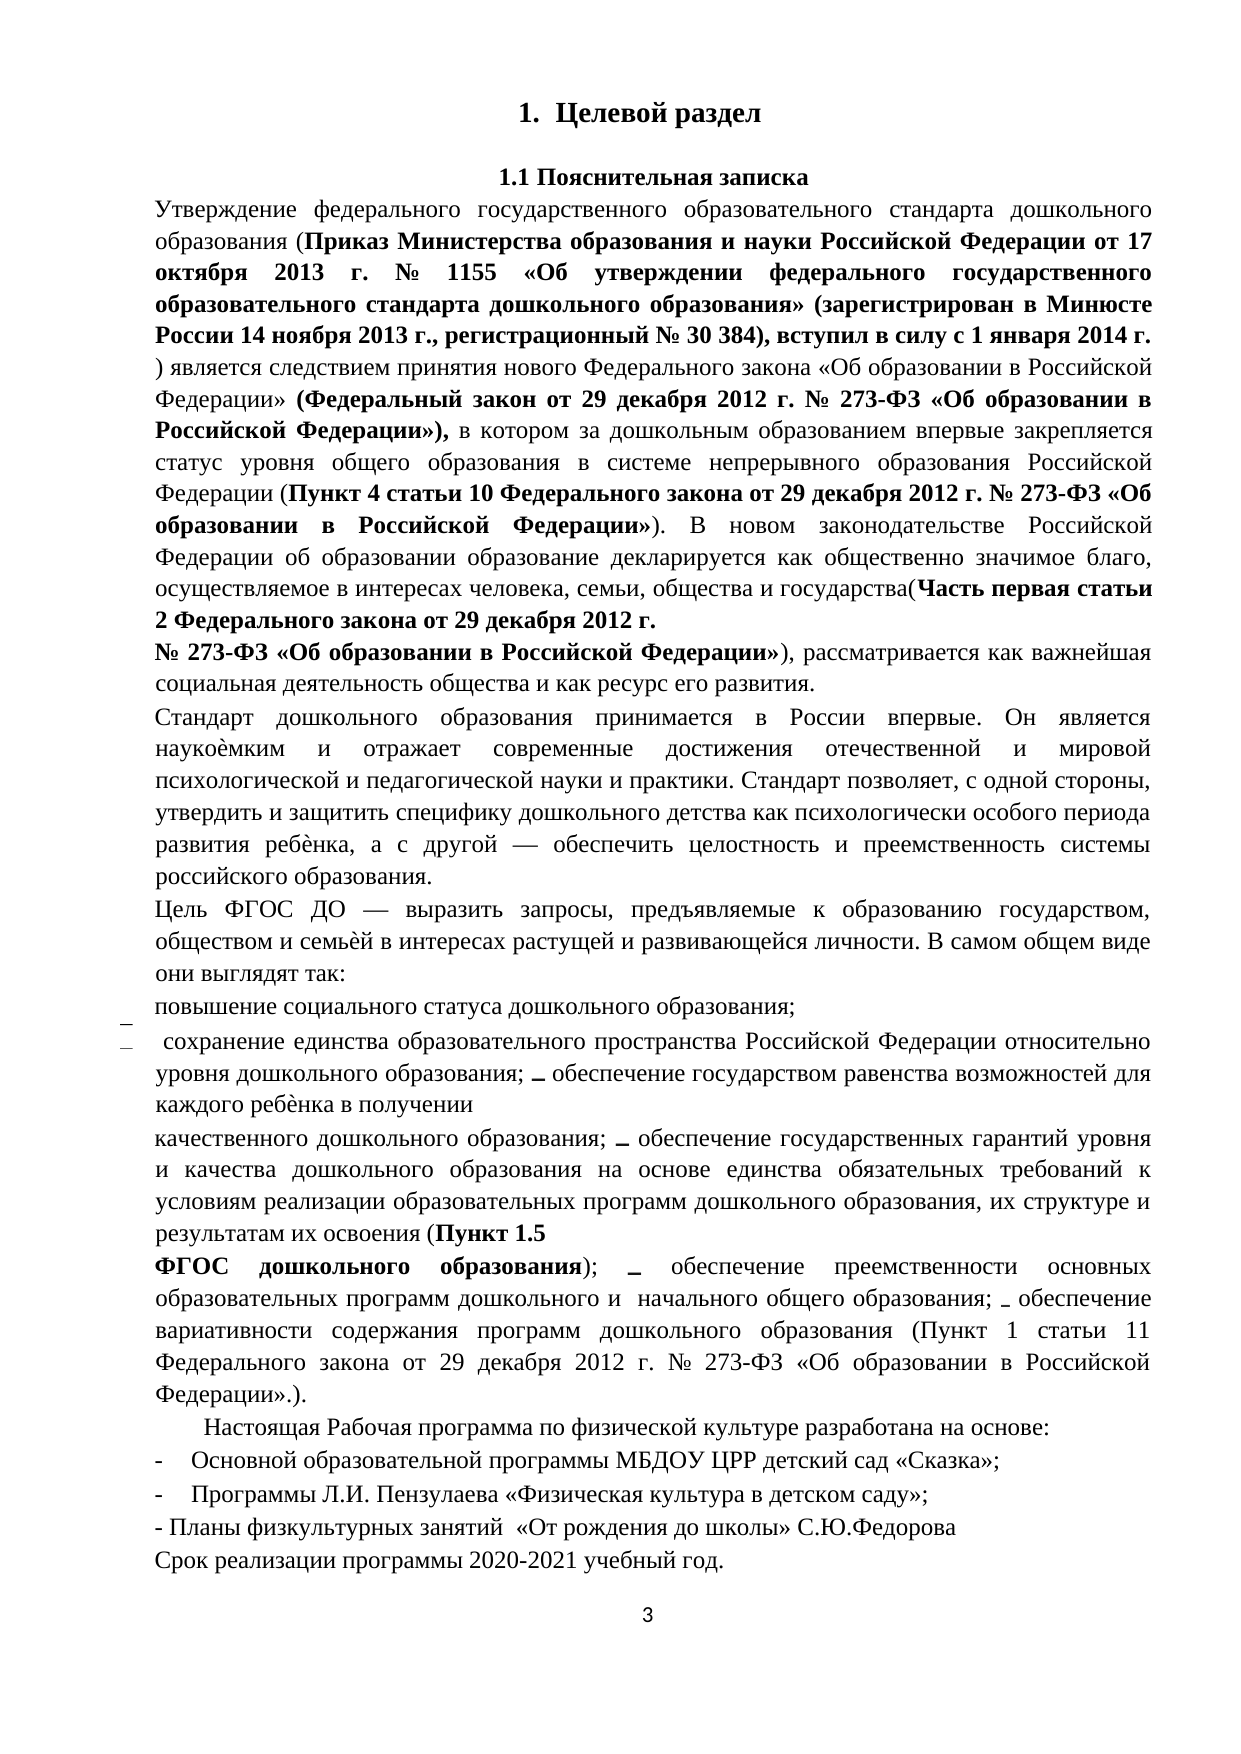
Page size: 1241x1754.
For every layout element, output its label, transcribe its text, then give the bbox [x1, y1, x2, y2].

subtitle Целевой раздел [126, 95, 1153, 129]
text - Планы физкультурных занятий «От рождения до школы» С.Ю.Федорова [154, 1512, 1152, 1541]
text качественного дошкольного образования; обеспечение государственных гарантий уровня и качества дошкольного образования на основе единства обязательных требований к условиям реализации образовательных программ дошкольного образования, их структуре и результатам их освоения (Пункт 1.5 [154, 1123, 1152, 1247]
list Программы Л.И. Пензулаева «Физическая культура в детском саду»; [154, 1479, 1152, 1507]
list Основной образовательной программы МБДОУ ЦРР детский сад «Сказка»; [154, 1446, 1152, 1474]
text Срок реализации программы 2020-2021 учебный год. [154, 1545, 1152, 1574]
text ФГОС дошкольного образования); обеспечение преемственности основных образовательных программ дошкольного и начального общего образования; обеспечение вариативности содержания программ дошкольного образования (Пункт 1 статьи 11 Федерального закона от 29 декабря 2012 г. № 273-ФЗ «Об образовании в Российской Федерации».). [154, 1251, 1152, 1408]
text 1.1 Пояснительная записка [154, 162, 1153, 191]
text № 273-ФЗ «Об образовании в Российской Федерации»), рассматривается как важнейшая социальная деятельность общества и как ресурс его развития. [154, 637, 1152, 697]
text сохранение единства образовательного пространства Российской Федерации относительно уровня дошкольного образования; обеспечение государством равенства возможностей для каждого ребѐнка в получении [120, 1024, 1152, 1118]
text Стандарт дошкольного образования принимается в России впервые. Он является наукоѐмким и отражает современные достижения отечественной и мировой психологической и педагогической науки и практики. Стандарт позволяет, с одной стороны, утвердить и защитить специфику дошкольного детства как психологически особого периода развития ребѐнка, а с другой — обеспечить целостность и преемственность системы российского образования. [154, 702, 1152, 890]
text Цель ФГОС ДО — выразить запросы, предъявляемые к образованию государством, обществом и семьѐй в интересах растущей и развивающейся личности. В самом общем виде они выглядят так: [154, 894, 1152, 987]
text повышение социального статуса дошкольного образования; [154, 991, 1152, 1020]
text Утверждение федерального государственного образовательного стандарта дошкольного образования (Приказ Министерства образования и науки Российской Федерации от 17 октября 2013 г. № 1155 «Об утверждении федерального государственного образовательного стандарта дошкольного образования» (зарегистрирован в Минюсте России 14 ноября 2013 г., регистрационный № 30 384), вступил в силу с 1 января 2014 г. ) является следствием принятия нового Федерального закона «Об образовании в Российской Федерации» (Федеральный закон от 29 декабря 2012 г. № 273-ФЗ «Об образовании в Российской Федерации»), в котором за дошкольным образованием впервые закрепляется статус уровня общего образования в системе непрерывного образования Российской Федерации (Пункт 4 статьи 10 Федерального закона от 29 декабря 2012 г. № 273-ФЗ «Об образовании в Российской Федерации»). В новом законодательстве Российской Федерации об образовании образование декларируется как общественно значимое благо, осуществляемое в интересах человека, семьи, общества и государства(Часть первая статьи 2 Федерального закона от 29 декабря 2012 г. [154, 194, 1153, 633]
picture [120, 1024, 133, 1049]
text Настоящая Рабочая программа по физической культуре разработана на основе: [153, 1412, 1100, 1441]
